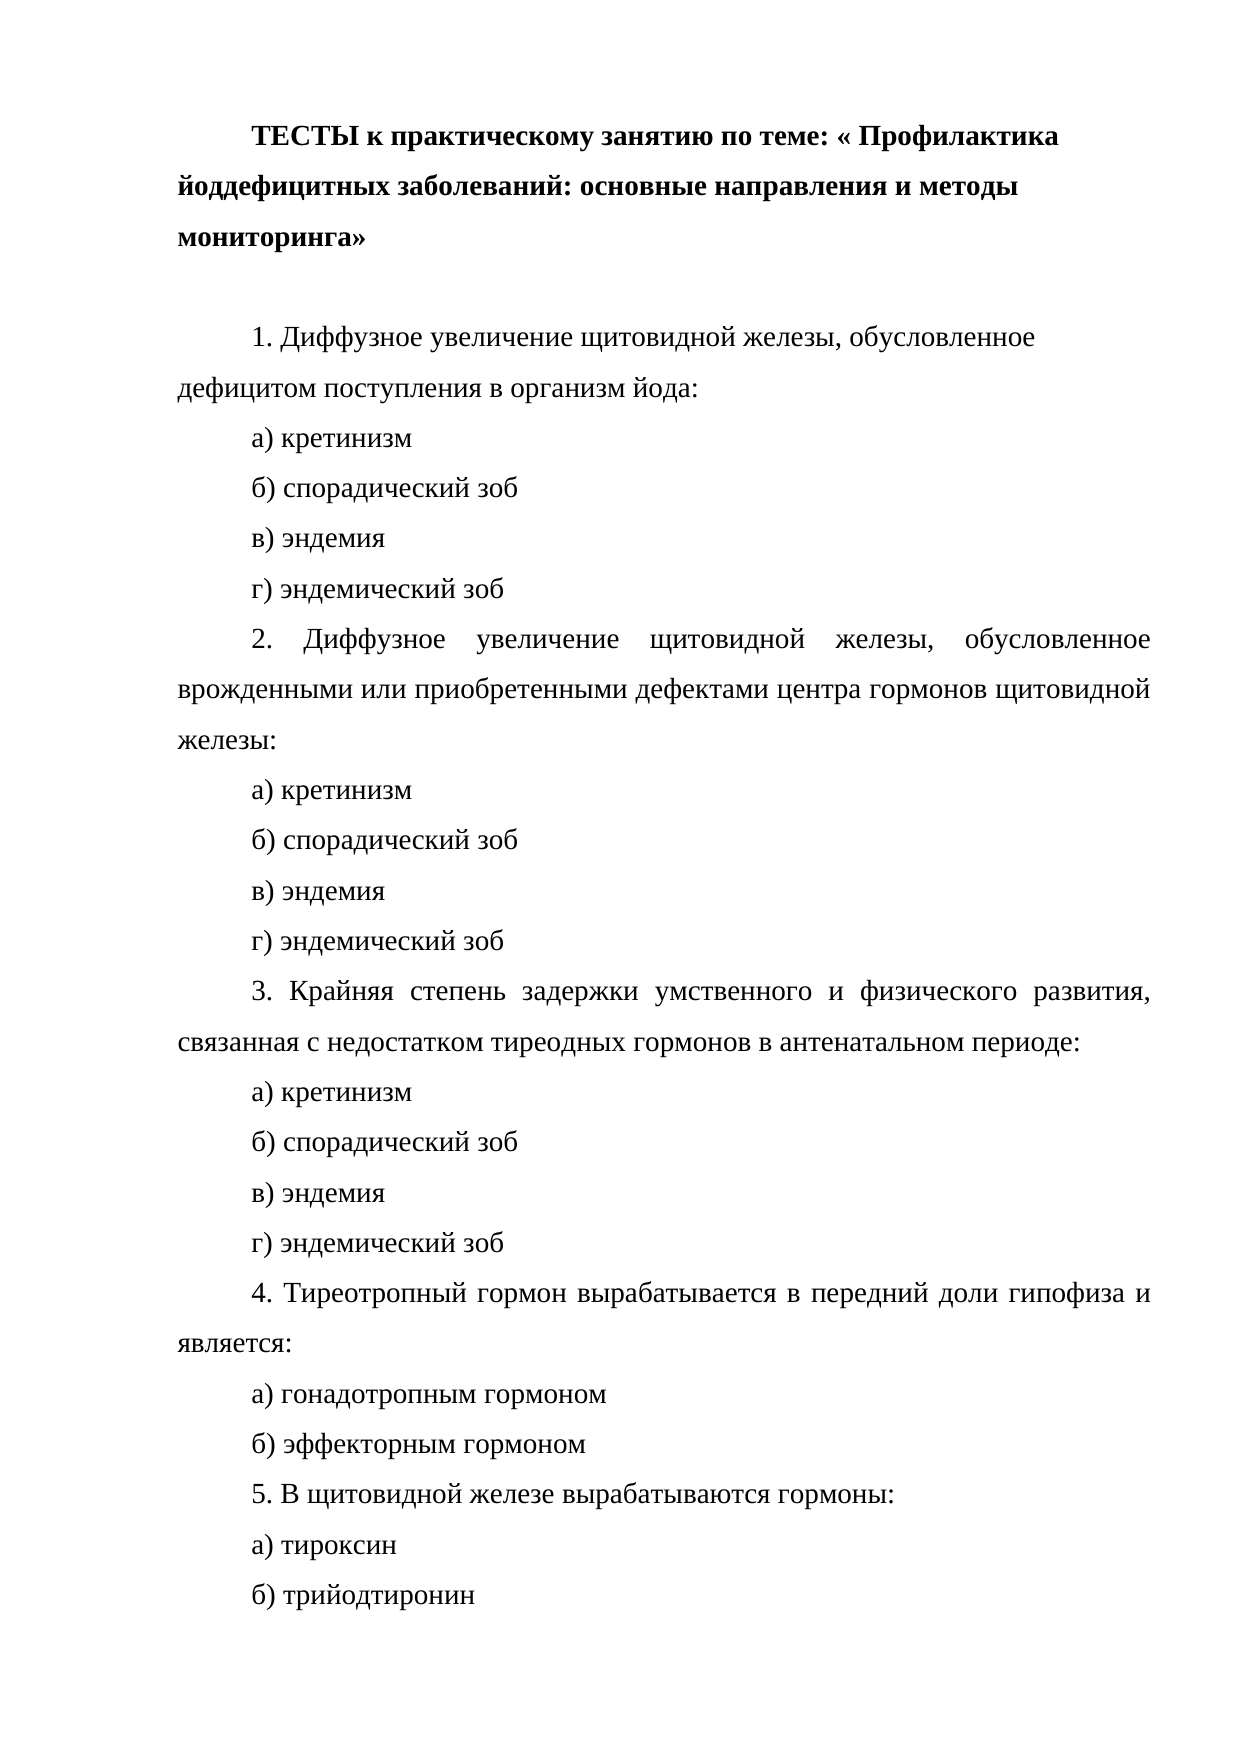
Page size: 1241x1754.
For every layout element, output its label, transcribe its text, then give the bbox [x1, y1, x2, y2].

text а) гонадотропным гормоном [177, 1376, 1152, 1409]
text 5. В щитовидной железе вырабатываются гормоны: [177, 1477, 1152, 1510]
text б) трийодтиронин [177, 1577, 1152, 1611]
text 4. Тиреотропный гормон вырабатывается в передний доли гипофиза и является: [177, 1275, 1152, 1359]
text 2. Диффузное увеличение щитовидной железы, обусловленное врожденными или приобретенными дефектами центра гормонов щитовидной железы: [177, 621, 1152, 755]
text а) кретинизм [177, 1074, 1152, 1108]
text 3. Крайняя степень задержки умственного и физического развития, связанная с недостатком тиреодных гормонов в антенатальном периоде: [177, 973, 1152, 1057]
text б) спорадический зоб [177, 470, 1152, 504]
text а) тироксин [177, 1527, 1152, 1560]
text ТЕСТЫ к практическому занятию по теме: « Профилактика йоддефицитных заболеваний: основные направления и методы мониторинга» [177, 118, 1152, 252]
text б) спорадический зоб [177, 1124, 1152, 1158]
text а) кретинизм [177, 420, 1152, 453]
text б) эффекторным гормоном [177, 1426, 1152, 1460]
text в) эндемия [177, 1175, 1152, 1208]
text в) эндемия [177, 521, 1152, 554]
text г) эндемический зоб [177, 923, 1152, 957]
text г) эндемический зоб [177, 1225, 1152, 1258]
text 1. Диффузное увеличение щитовидной железы, обусловленное дефицитом поступления в организм йода: [177, 319, 1152, 403]
text г) эндемический зоб [177, 571, 1152, 604]
text б) спорадический зоб [177, 822, 1152, 856]
text в) эндемия [177, 873, 1152, 906]
text а) кретинизм [177, 772, 1152, 806]
